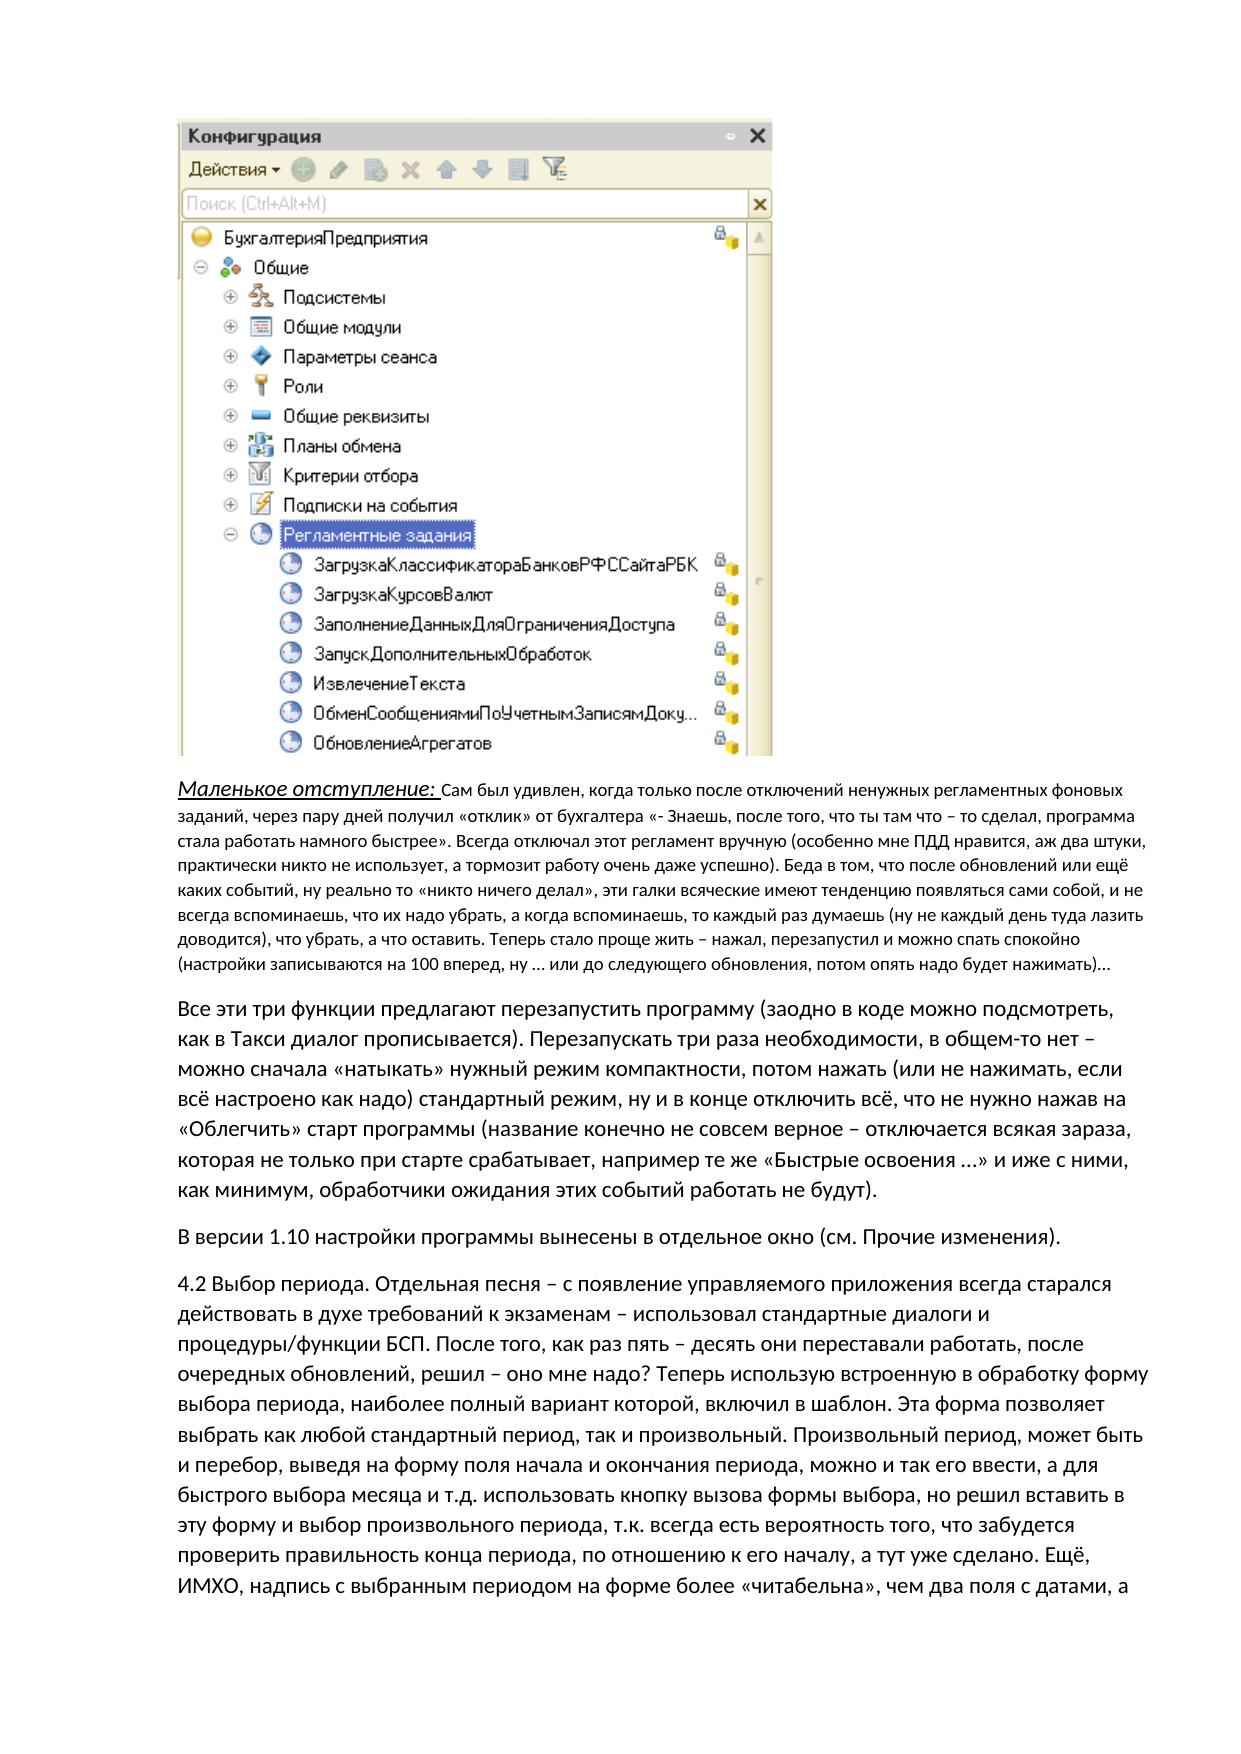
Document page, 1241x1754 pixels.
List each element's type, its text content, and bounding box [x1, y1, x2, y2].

text Все эти три функции предлагают перезапустить программу (заодно в коде можно подсмотреть, как в Такси диалог прописывается). Перезапускать три раза необходимости, в общем-то нет – можно сначала «натыкать» нужный режим компактности, потом нажать (или не нажимать, если всё настроено как надо) стандартный режим, ну и в конце отключить всё, что не нужно нажав на «Облегчить» старт программы (название конечно не совсем верное – отключается всякая зараза, которая не только при старте срабатывает, например те же «Быстрые освоения …» и иже с ними, как минимум, обработчики ожидания этих событий работать не будут). [177, 994, 1152, 1203]
picture [177, 118, 773, 756]
text В версии 1.10 настройки программы вынесены в отдельное окно (см. Прочие изменения). [177, 1222, 1152, 1250]
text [177, 1269, 1152, 1599]
text Маленькое отступление: Сам был удивлен, когда только после отключений ненужных регламентных фоновых заданий, через пару дней получил «отклик» от бухгалтера «- Знаешь, после того, что ты там что – то сделал, программа стала работать намного быстрее». Всегда отключал этот регламент вручную (особенно мне ПДД нравится, аж два штуки, практически никто не использует, а тормозит работу очень даже успешно). Беда в том, что после обновлений или ещё каких событий, ну реально то «никто ничего делал», эти галки всяческие имеют тенденцию появляться сами собой, и не всегда вспоминаешь, что их надо убрать, а когда вспоминаешь, то каждый раз думаешь (ну не каждый день туда лазить доводится), что убрать, а что оставить. Теперь стало проще жить – нажал, перезапустил и можно спать спокойно (настройки записываются на 100 вперед, ну … или до следующего обновления, потом опять надо будет нажимать)… [177, 774, 1152, 975]
